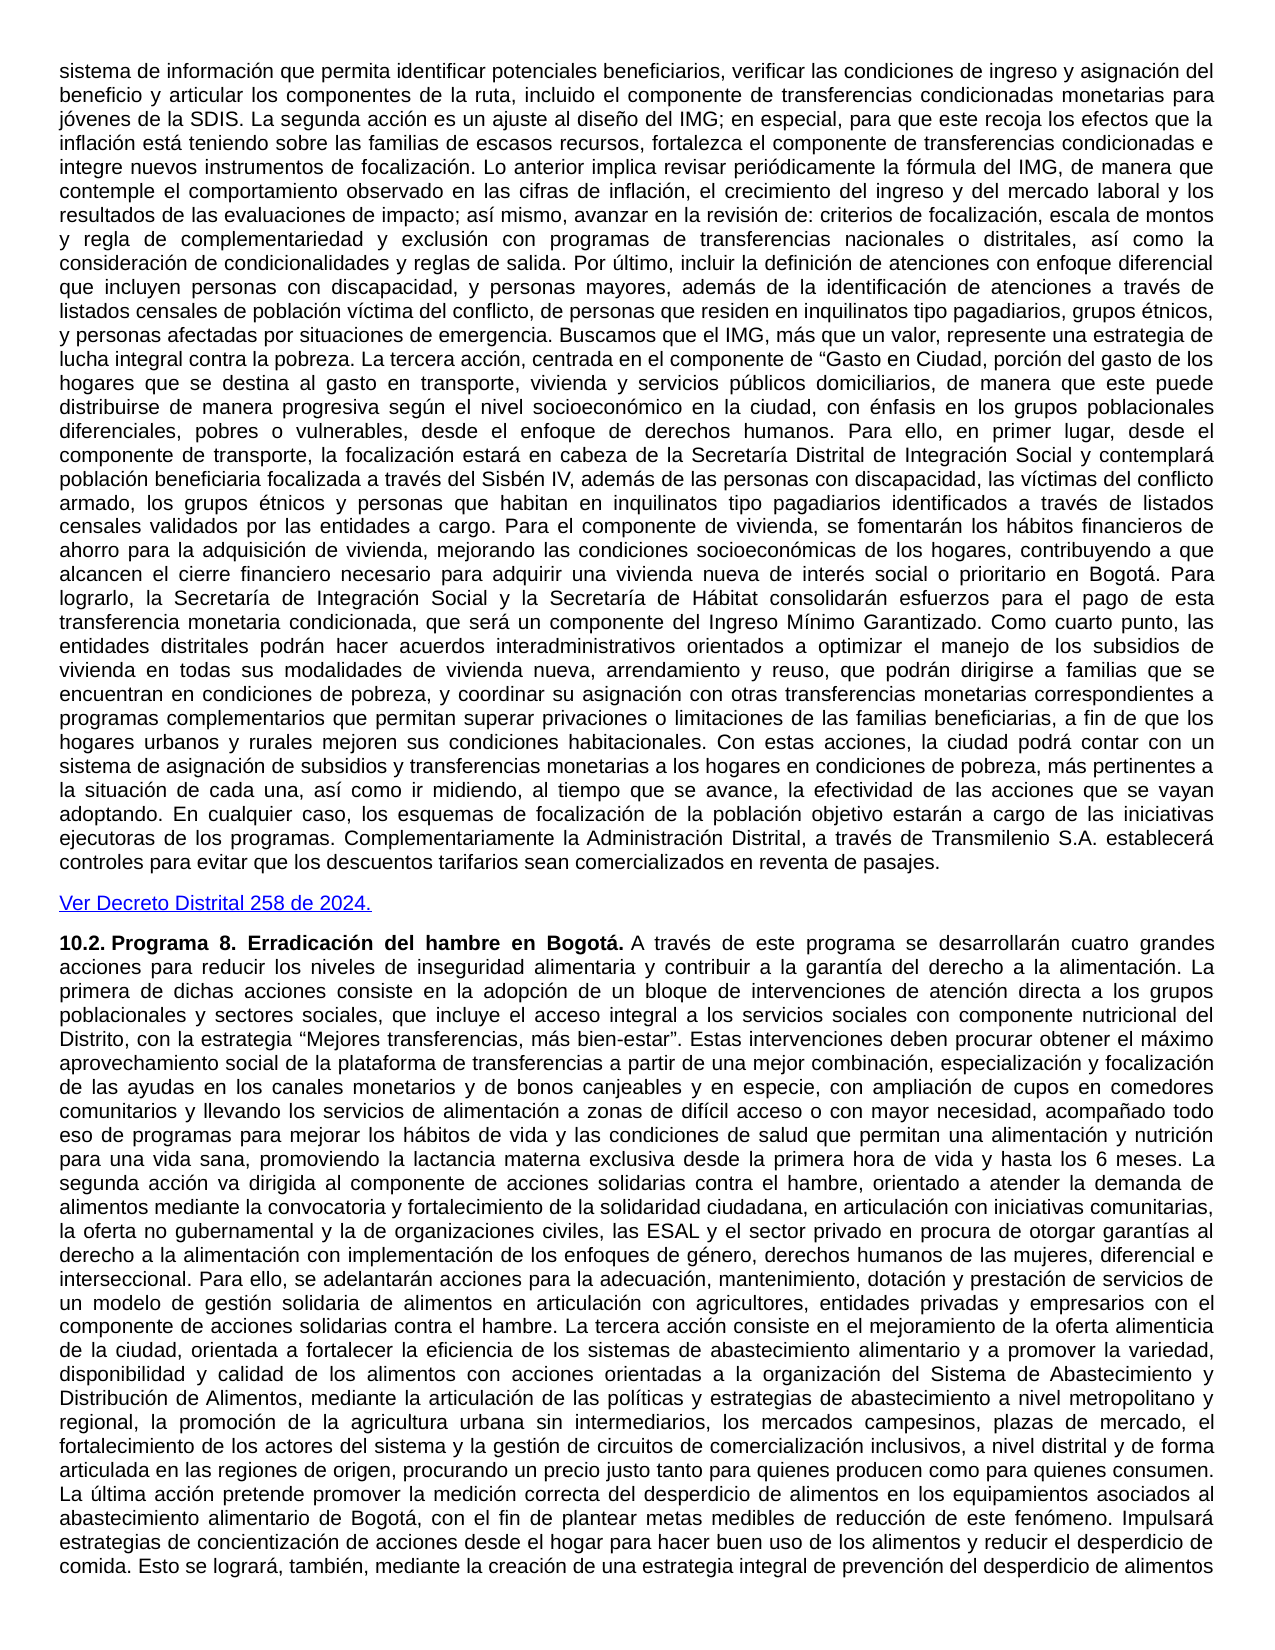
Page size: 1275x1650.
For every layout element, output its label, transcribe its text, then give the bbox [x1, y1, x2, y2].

text Ver Decreto Distrital 258 de 2024. [59, 890, 1216, 914]
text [59, 59, 1216, 874]
